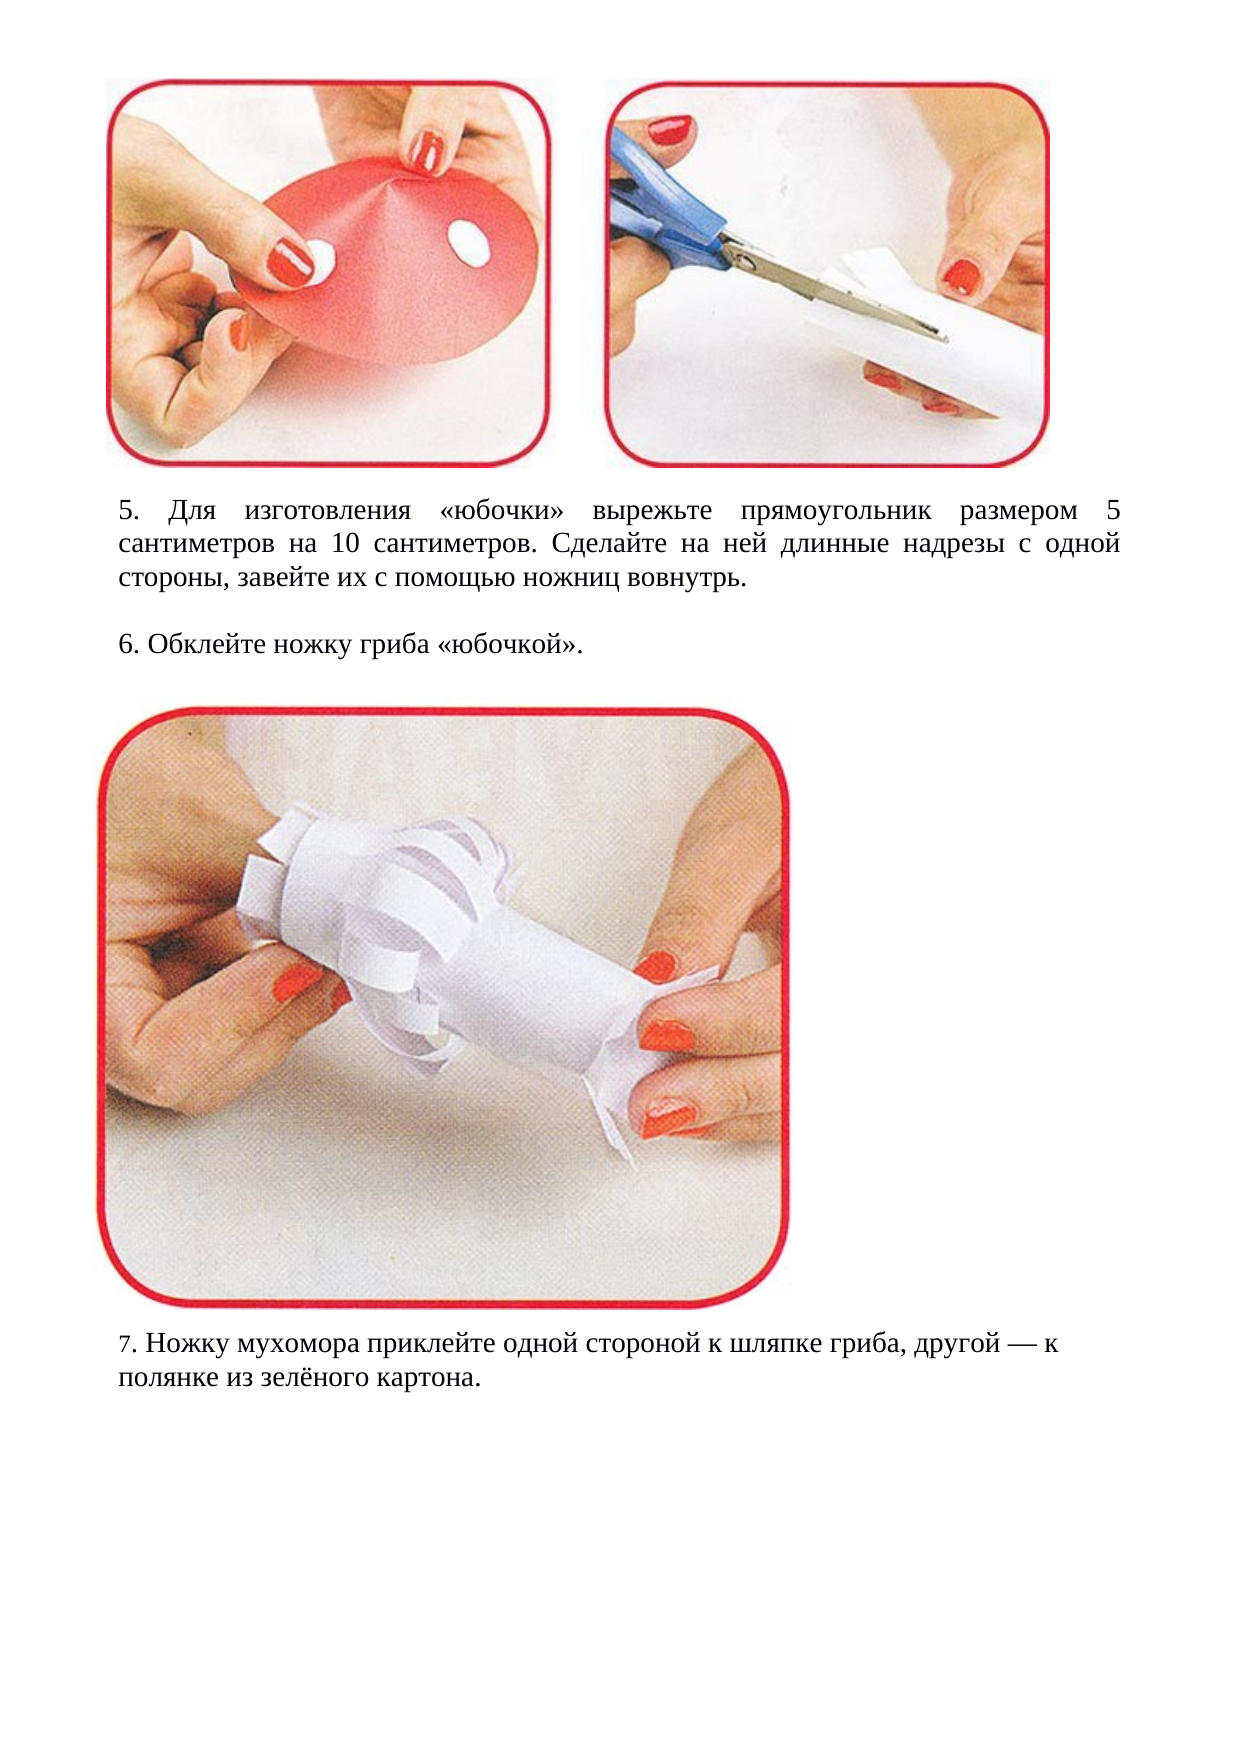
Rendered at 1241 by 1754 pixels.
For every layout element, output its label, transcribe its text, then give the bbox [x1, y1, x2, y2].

picture [92, 695, 795, 1310]
text 7. Ножку мухомора приклейте одной стороной к шляпке гриба, другой — к полянке из зелёного картона. [118, 1326, 1122, 1393]
text 6. Обклейте ножку гриба «юбочкой». [118, 626, 1122, 659]
picture [106, 78, 1050, 468]
text 5. Для изготовления «юбочки» вырежьте прямоугольник размером 5 сантиметров на 10 сантиметров. Сделайте на ней длинные надрезы с одной стороны, завейте их с помощью ножниц вовнутрь. [118, 492, 1122, 592]
